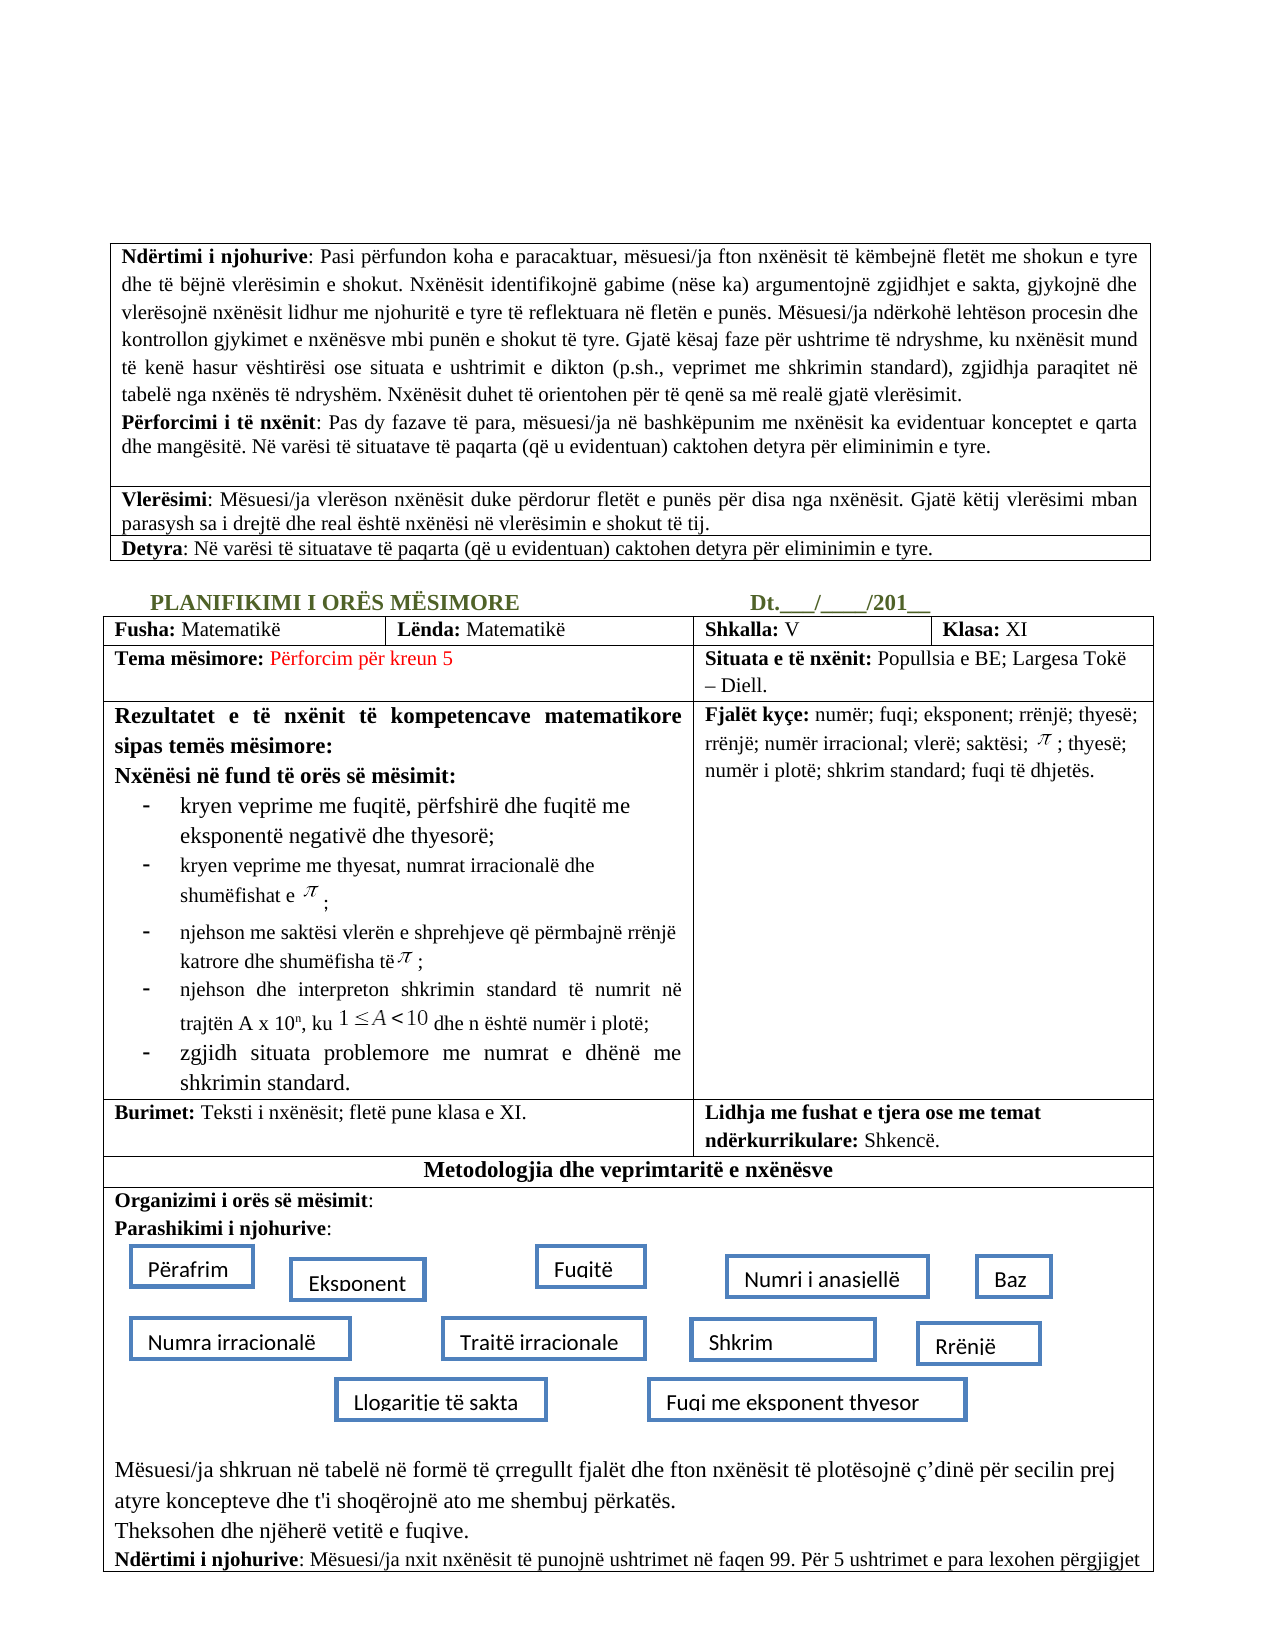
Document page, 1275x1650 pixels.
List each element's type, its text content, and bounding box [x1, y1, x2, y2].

table_cell Vlerësimi: Mësuesi/ja vlerëson nxënësit duke përdorur fletët e punës për disa nga nxënësit. Gjatë këtij vlerësimi mban parasysh sa i drejtë dhe real është nxënësi në vlerësimin e shokut të tij. [111, 487, 1150, 535]
table_header Fusha: Matematikë [104, 617, 385, 644]
table_header Klasa: XI [932, 617, 1153, 644]
text PLANIFIKIMI I ORËS MËSIMORE Dt.___/____/201__ [150, 589, 1125, 616]
table_cell Situata e të nxënit: Popullsia e BE; Largesa Tokë – Diell. [694, 646, 1153, 701]
table_cell Tema mësimore: Përforcim për kreun 5 [104, 646, 693, 701]
table_cell Lidhja me fushat e tjera ose me temat ndërkurrikulare: Shkencë. [694, 1100, 1153, 1156]
table_cell Metodologjia dhe veprimtaritë e nxënësve [104, 1157, 1153, 1187]
table_header Lënda: Matematikë [386, 617, 693, 644]
table_cell Detyra: Në varësi të situatave të paqarta (që u evidentuan) caktohen detyra për eliminimin e tyre. [111, 536, 1150, 560]
table_header Ndërtimi i njohurive: Pasi përfundon koha e paracaktuar, mësuesi/ja fton nxënësit të këmbejnë fletët me shokun e tyre dhe të bëjnë vlerësimin e shokut. Nxënësit identifikojnë gabime (nëse ka) argumentojnë zgjidhjet e sakta, gjykojnë dhe vlerësojnë nxënësit lidhur me njohuritë e tyre të reflektuara në fletën e punës. Mësuesi/ja ndërkohë lehtëson procesin dhe kontrollon gjykimet e nxënësve mbi punën e shokut të tyre. Gjatë kësaj faze për ushtrime të ndryshme, ku nxënësit mund të kenë hasur vështirësi ose situata e ushtrimit e dikton (p.sh., veprimet me shkrimin standard), zgjidhja paraqitet në tabelë nga nxënës të ndryshëm. Nxënësit duhet të orientohen për të qenë sa më realë gjatë vlerësimit. Përforcimi i të nxënit: Pas dy fazave të para, mësuesi/ja në bashkëpunim me nxënësit ka evidentuar konceptet e qarta dhe mangësitë. Në varësi të situatave të paqarta (që u evidentuan) caktohen detyra për eliminimin e tyre. [111, 244, 1150, 486]
table_cell Burimet: Teksti i nxënësit; fletë pune klasa e XI. [104, 1100, 693, 1156]
table_cell Fjalët kyçe: numër; fuqi; eksponent; rrënjë; thyesë; rrënjë; numër irracional; vlerë; saktësi; ; thyesë; numër i plotë; shkrim standard; fuqi të dhjetës. [694, 702, 1153, 1099]
table_cell Rezultatet e të nxënit të kompetencave matematikore sipas temës mësimore: Nxënësi në fund të orës së mësimit: kryen veprime me fuqitë, përfshirë dhe fuqitë me eksponentë negativë dhe thyesorë; kryen veprime me thyesat, numrat irracionalë dhe shumëfishat e ; njehson me saktësi vlerën e shprehjeve që përmbajnë rrënjë katrore dhe shumëfisha të; njehson dhe interpreton shkrimin standard të numrit në trajtën A x 10n, ku dhe n është numër i plotë; zgjidh situata problemore me numrat e dhënë me shkrimin standard. [104, 702, 693, 1099]
table_header Shkalla: V [694, 617, 931, 644]
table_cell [104, 1188, 1153, 1571]
